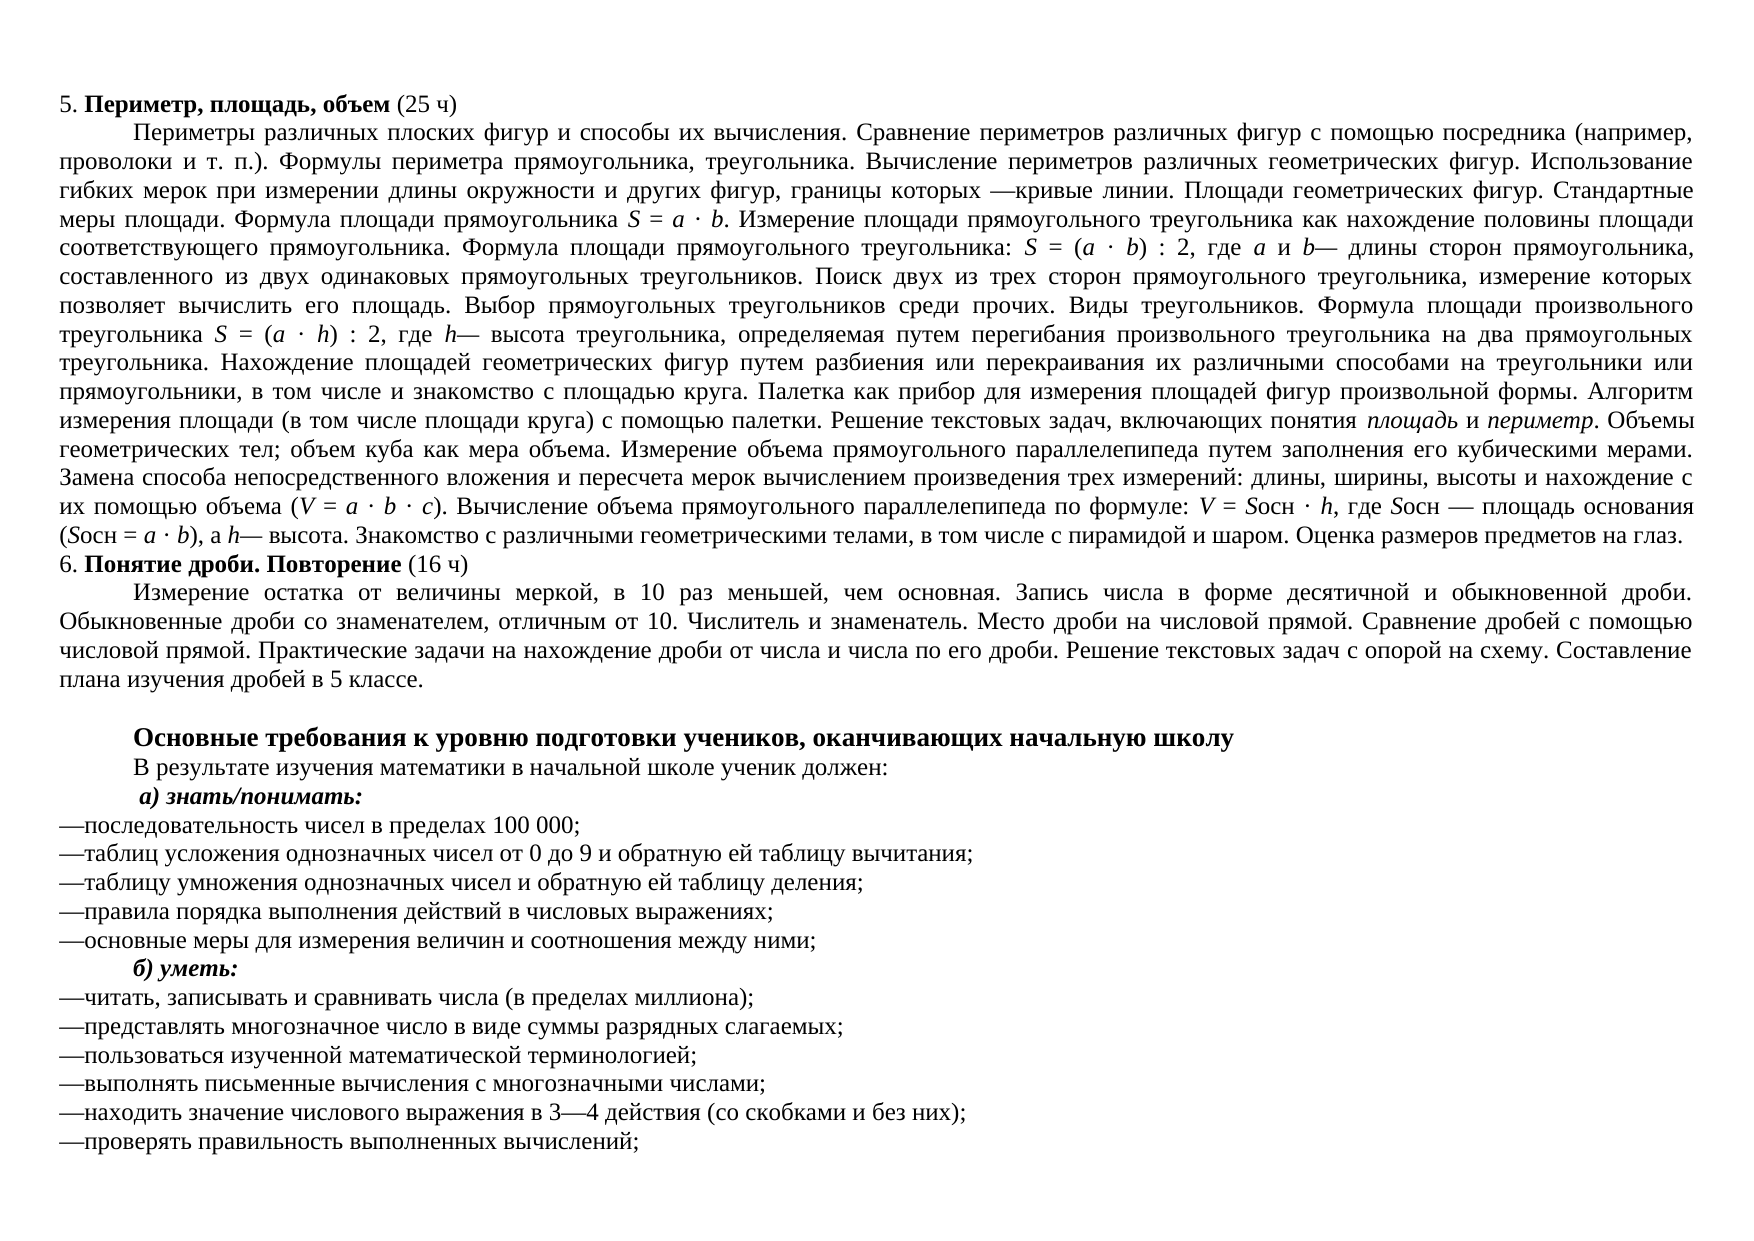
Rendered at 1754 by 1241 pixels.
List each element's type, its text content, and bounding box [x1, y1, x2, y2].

text б) уметь: [59, 953, 1695, 982]
text 6. Понятие дроби. Повторение (16 ч) [59, 549, 1695, 577]
text В результате изучения математики в начальной школе ученик должен: [59, 752, 1695, 781]
text —читать, записывать и сравнивать числа (в пределах миллиона); [59, 982, 1695, 1011]
text 5. Периметр, площадь, объем (25 ч) [59, 89, 1695, 117]
text а) знать/понимать: [59, 781, 1695, 810]
text —правила порядка выполнения действий в числовых выражениях; [59, 896, 1695, 925]
text —пользоваться изученной математической терминологией; [59, 1040, 1695, 1068]
text —находить значение числового выражения в 3—4 действия (со скобками и без них); [59, 1097, 1695, 1126]
text —основные меры для измерения величин и соотношения между ними; [59, 925, 1695, 953]
text —таблиц усложения однозначных чисел от 0 до 9 и обратную ей таблицу вычитания; [59, 838, 1695, 867]
text —последовательность чисел в пределах 100 000; [59, 810, 1695, 838]
text Периметры различных плоских фигур и способы их вычисления. Сравнение периметров различных фигур с помощью посредника (например, проволоки и т. п.). Формулы периметра прямоугольника, треугольника. Вычисление периметров различных геометрических фигур. Использование гибких мерок при измерении длины окружности и других фигур, границы которых —кривые линии. Площади геометрических фигур. Стандартные меры площади. Формула площади прямоугольника S = a · b. Измерение площади прямоугольного треугольника как нахождение половины площади соответствующего прямоугольника. Формула площади прямоугольного треугольника: S = (a · b) : 2, где a и b— длины сторон прямоугольника, составленного из двух одинаковых прямоугольных треугольников. Поиск двух из трех сторон прямоугольного треугольника, измерение которых позволяет вычислить его площадь. Выбор прямоугольных треугольников среди прочих. Виды треугольников. Формула площади произвольного треугольника S = (a · h) : 2, где h— высота треугольника, определяемая путем перегибания произвольного треугольника на два прямоугольных треугольника. Нахождение площадей геометрических фигур путем разбиения или перекраивания их различными способами на треугольники или прямоугольники, в том числе и знакомство с площадью круга. Палетка как прибор для измерения площадей фигур произвольной формы. Алгоритм измерения площади (в том числе площади круга) с помощью палетки. Решение текстовых задач, включающих понятия площадь и периметр. Объемы геометрических тел; объем куба как мера объема. Измерение объема прямоугольного параллелепипеда путем заполнения его кубическими мерами. Замена способа непосредственного вложения и пересчета мерок вычислением произведения трех измерений: длины, ширины, высоты и нахождение с их помощью объема (V = a · b · с). Вычисление объема прямоугольного параллелепипеда по формуле: V = Sосн · h, где Sосн — площадь основания (Sосн = a · b), а h— высота. Знакомство с различными геометрическими телами, в том числе с пирамидой и шаром. Оценка размеров предметов на глаз. [59, 117, 1695, 549]
text Основные требования к уровню подготовки учеников, оканчивающих начальную школу [59, 721, 1695, 752]
text —представлять многозначное число в виде суммы разрядных слагаемых; [59, 1011, 1695, 1040]
text —проверять правильность выполненных вычислений; [59, 1126, 1695, 1155]
text Измерение остатка от величины меркой, в 10 раз меньшей, чем основная. Запись числа в форме десятичной и обыкновенной дроби. Обыкновенные дроби со знаменателем, отличным от 10. Числитель и знаменатель. Место дроби на числовой прямой. Сравнение дробей с помощью числовой прямой. Практические задачи на нахождение дроби от числа и числа по его дроби. Решение текстовых задач с опорой на схему. Составление плана изучения дробей в 5 классе. [59, 577, 1695, 692]
text —таблицу умножения однозначных чисел и обратную ей таблицу деления; [59, 867, 1695, 896]
text —выполнять письменные вычисления с многозначными числами; [59, 1068, 1695, 1097]
